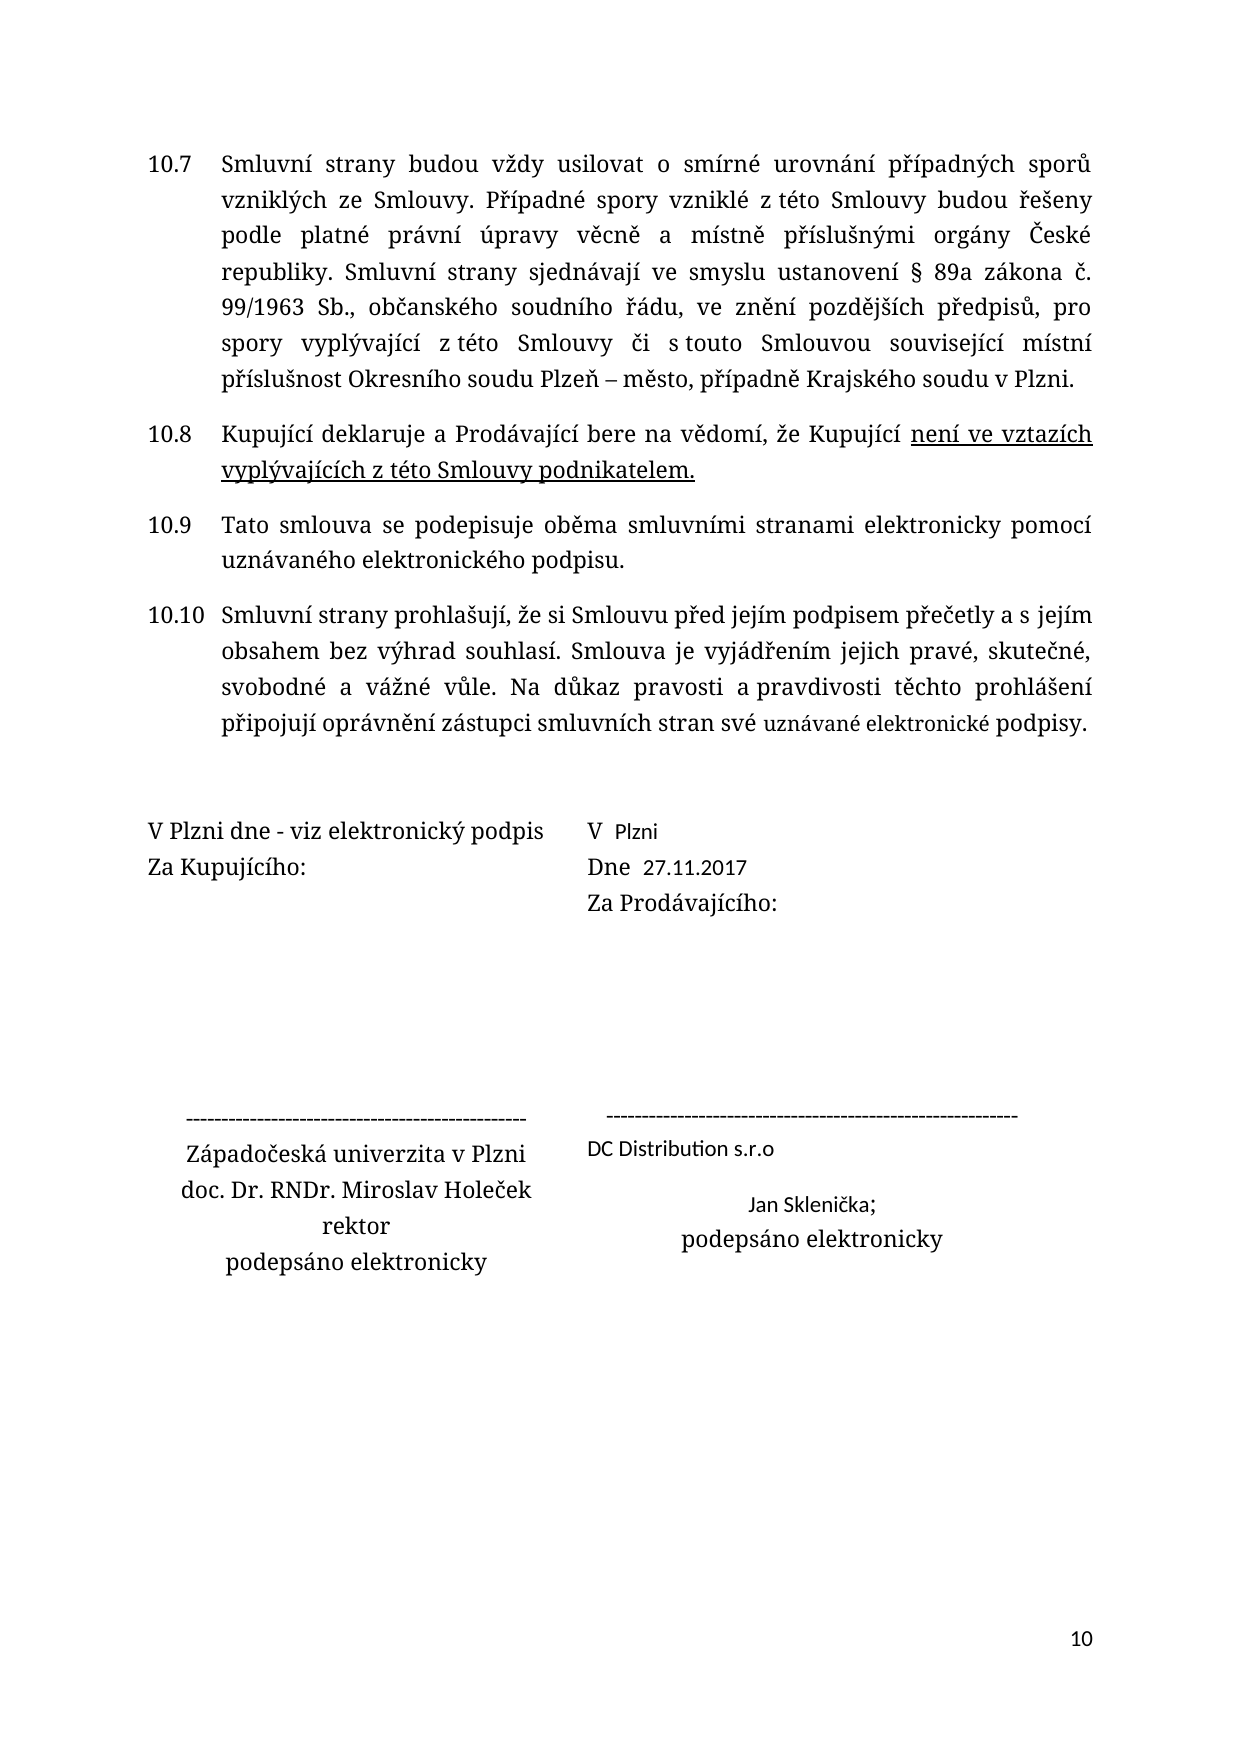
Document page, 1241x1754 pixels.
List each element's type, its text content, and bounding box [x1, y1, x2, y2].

table_header V Plzni dne - viz elektronický podpis Za Kupujícího: ------------------------------------------------ Západočeská univerzita v Plzni doc. Dr. RNDr. Miroslav Holeček rektor podepsáno elektronicky [136, 815, 576, 1281]
text 10.8 Kupující deklaruje a Prodávající bere na vědomí, že Kupující není ve vztazích vyplývajících z této Smlouvy podnikatelem. [148, 418, 1093, 485]
text 10.7 Smluvní strany budou vždy usilovat o smírné urovnání případných sporů vzniklých ze Smlouvy. Případné spory vzniklé z této Smlouvy budou řešeny podle platné právní úpravy věcně a místně příslušnými orgány České republiky. Smluvní strany sjednávají ve smyslu ustanovení § 89a zákona č. 99/1963 Sb., občanského soudního řádu, ve znění pozdějších předpisů, pro spory vyplývající z této Smlouvy či s touto Smlouvou související místní příslušnost Okresního soudu Plzeň – město, případně Krajského soudu v Plzni. [148, 148, 1093, 394]
table_header V Plzni Dne 27.11.2017 Za Prodávajícího: ---------------------------------------------------------- DC Distribution s.r.o Jan Sklenička; podepsáno elektronicky [576, 815, 1048, 1281]
text 10.10 Smluvní strany prohlašují, že si Smlouvu před jejím podpisem přečetly a s jejím obsahem bez výhrad souhlasí. Smlouva je vyjádřením jejich pravé, skutečné, svobodné a vážné vůle. Na důkaz pravosti a pravdivosti těchto prohlášení připojují oprávnění zástupci smluvních stran své uznávané elektronické podpisy. [148, 599, 1093, 738]
text 10.9 Tato smlouva se podepisuje oběma smluvními stranami elektronicky pomocí uznávaného elektronického podpisu. [148, 508, 1093, 576]
